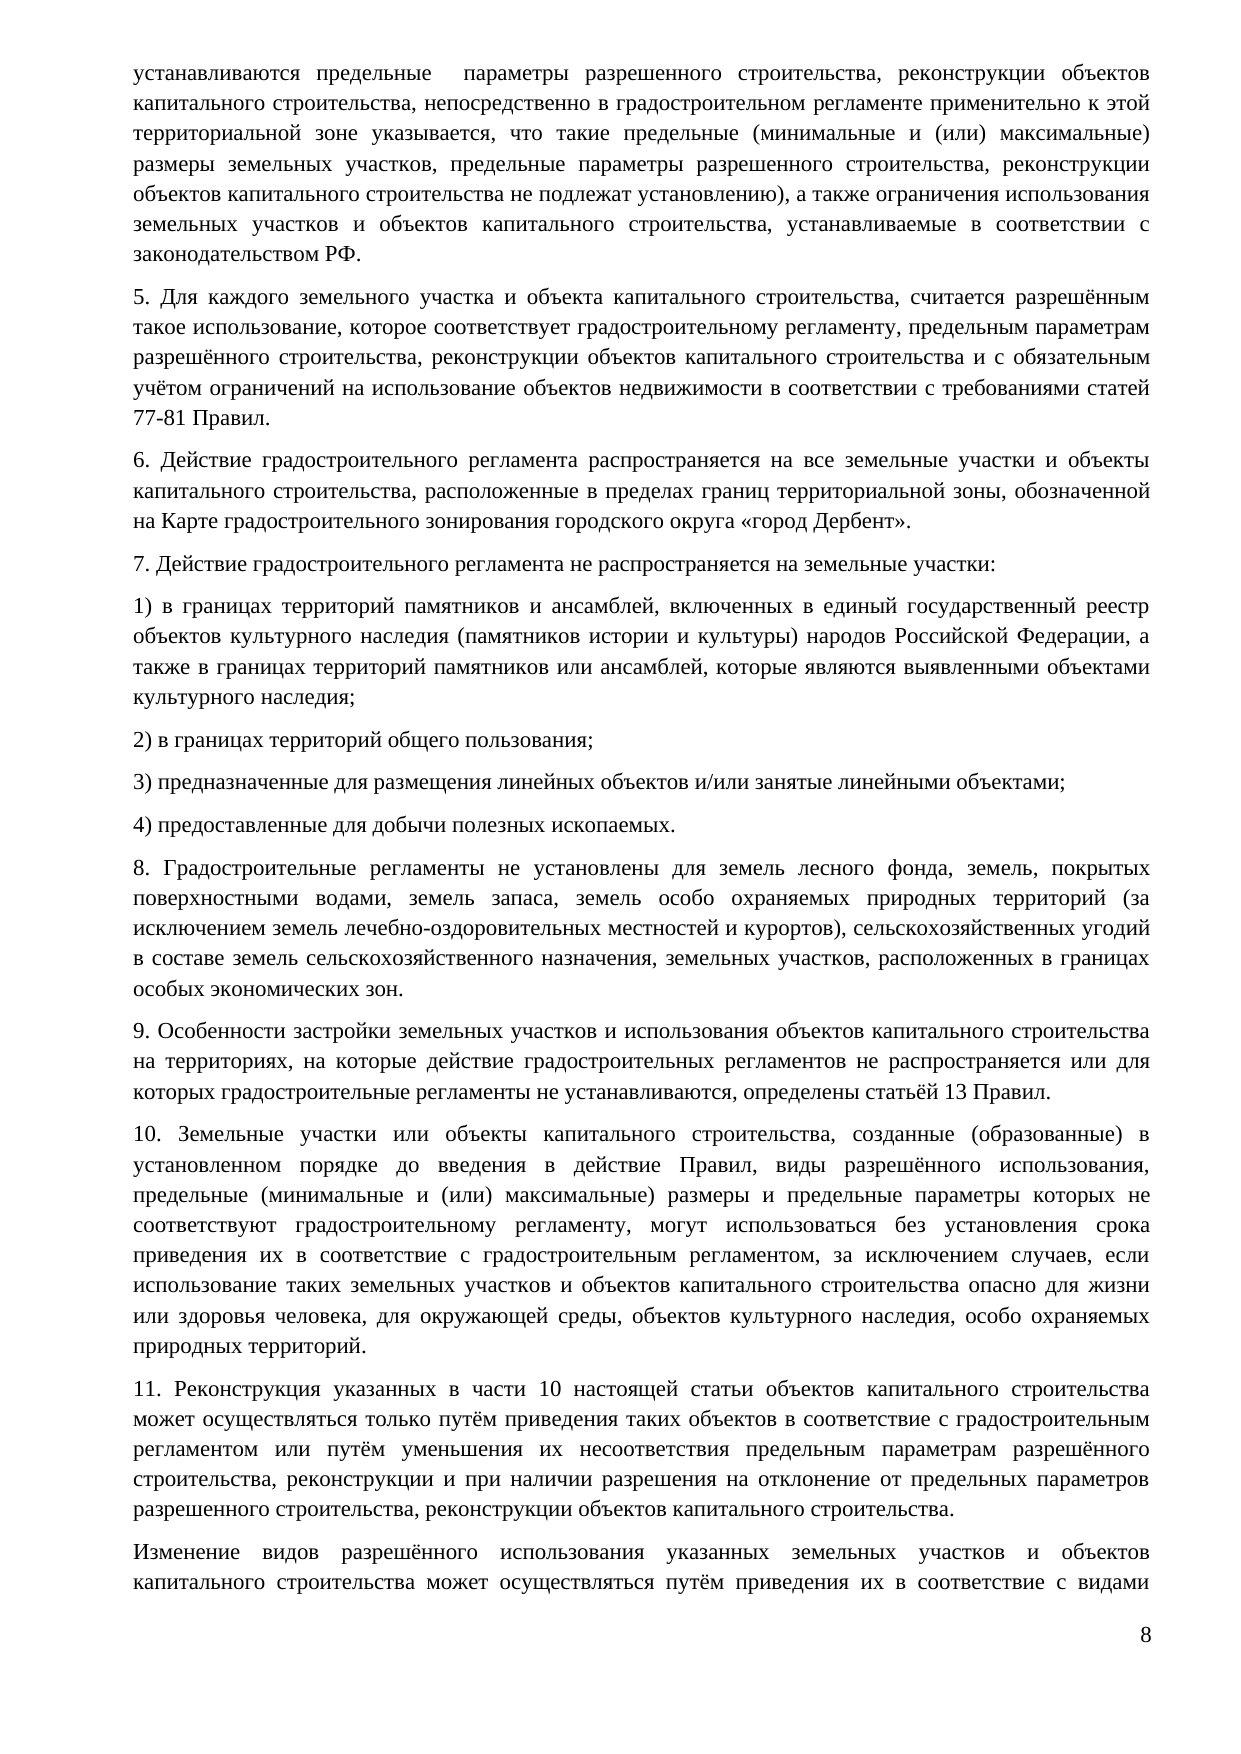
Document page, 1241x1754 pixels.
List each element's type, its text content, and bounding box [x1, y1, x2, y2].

text 7. Действие градостроительного регламента не распространяется на земельные участки: [133, 550, 1152, 576]
text 10. Земельные участки или объекты капитального строительства, созданные (образованные) в установленном порядке до введения в действие Правил, виды разрешённого использования, предельные (минимальные и (или) максимальные) размеры и предельные параметры которых не соответствуют градостроительному регламенту, могут использоваться без установления срока приведения их в соответствие с градостроительным регламентом, за исключением случаев, если использование таких земельных участков и объектов капитального строительства опасно для жизни или здоровья человека, для окружающей среды, объектов культурного наследия, особо охраняемых природных территорий. [133, 1121, 1152, 1358]
text 11. Реконструкция указанных в части 10 настоящей статьи объектов капитального строительства может осуществляться только путём приведения таких объектов в соответствие с градостроительным регламентом или путём уменьшения их несоответствия предельным параметрам разрешённого строительства, реконструкции и при наличии разрешения на отклонение от предельных параметров разрешенного строительства, реконструкции объектов капитального строительства. [133, 1375, 1152, 1522]
text 8. Градостроительные регламенты не установлены для земель лесного фонда, земель, покрытых поверхностными водами, земель запаса, земель особо охраняемых природных территорий (за исключением земель лечебно-оздоровительных местностей и курортов), сельскохозяйственных угодий в составе земель сельскохозяйственного назначения, земельных участков, расположенных в границах особых экономических зон. [133, 854, 1152, 1001]
text 4) предоставленные для добычи полезных ископаемых. [133, 811, 1152, 837]
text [133, 1538, 1152, 1595]
text 2) в границах территорий общего пользования; [133, 726, 1152, 752]
text 1) в границах территорий памятников и ансамблей, включенных в единый государственный реестр объектов культурного наследия (памятников истории и культуры) народов Российской Федерации, а также в границах территорий памятников или ансамблей, которые являются выявленными объектами культурного наследия; [133, 592, 1152, 709]
text 5. Для каждого земельного участка и объекта капитального строительства, считается разрешённым такое использование, которое соответствует градостроительному регламенту, предельным параметрам разрешённого строительства, реконструкции объектов капитального строительства и с обязательным учётом ограничений на использование объектов недвижимости в соответствии с требованиями статей 77-81 Правил. [133, 283, 1152, 430]
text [133, 59, 1152, 267]
text 9. Особенности застройки земельных участков и использования объектов капитального строительства на территориях, на которые действие градостроительных регламентов не распространяется или для которых градостроительные регламенты не устанавливаются, определены статьёй 13 Правил. [133, 1017, 1152, 1104]
text 6. Действие градостроительного регламента распространяется на все земельные участки и объекты капитального строительства, расположенные в пределах границ территориальной зоны, обозначенной на Карте градостроительного зонирования городского округа «город Дербент». [133, 447, 1152, 533]
text 3) предназначенные для размещения линейных объектов и/или занятые линейными объектами; [133, 768, 1152, 795]
